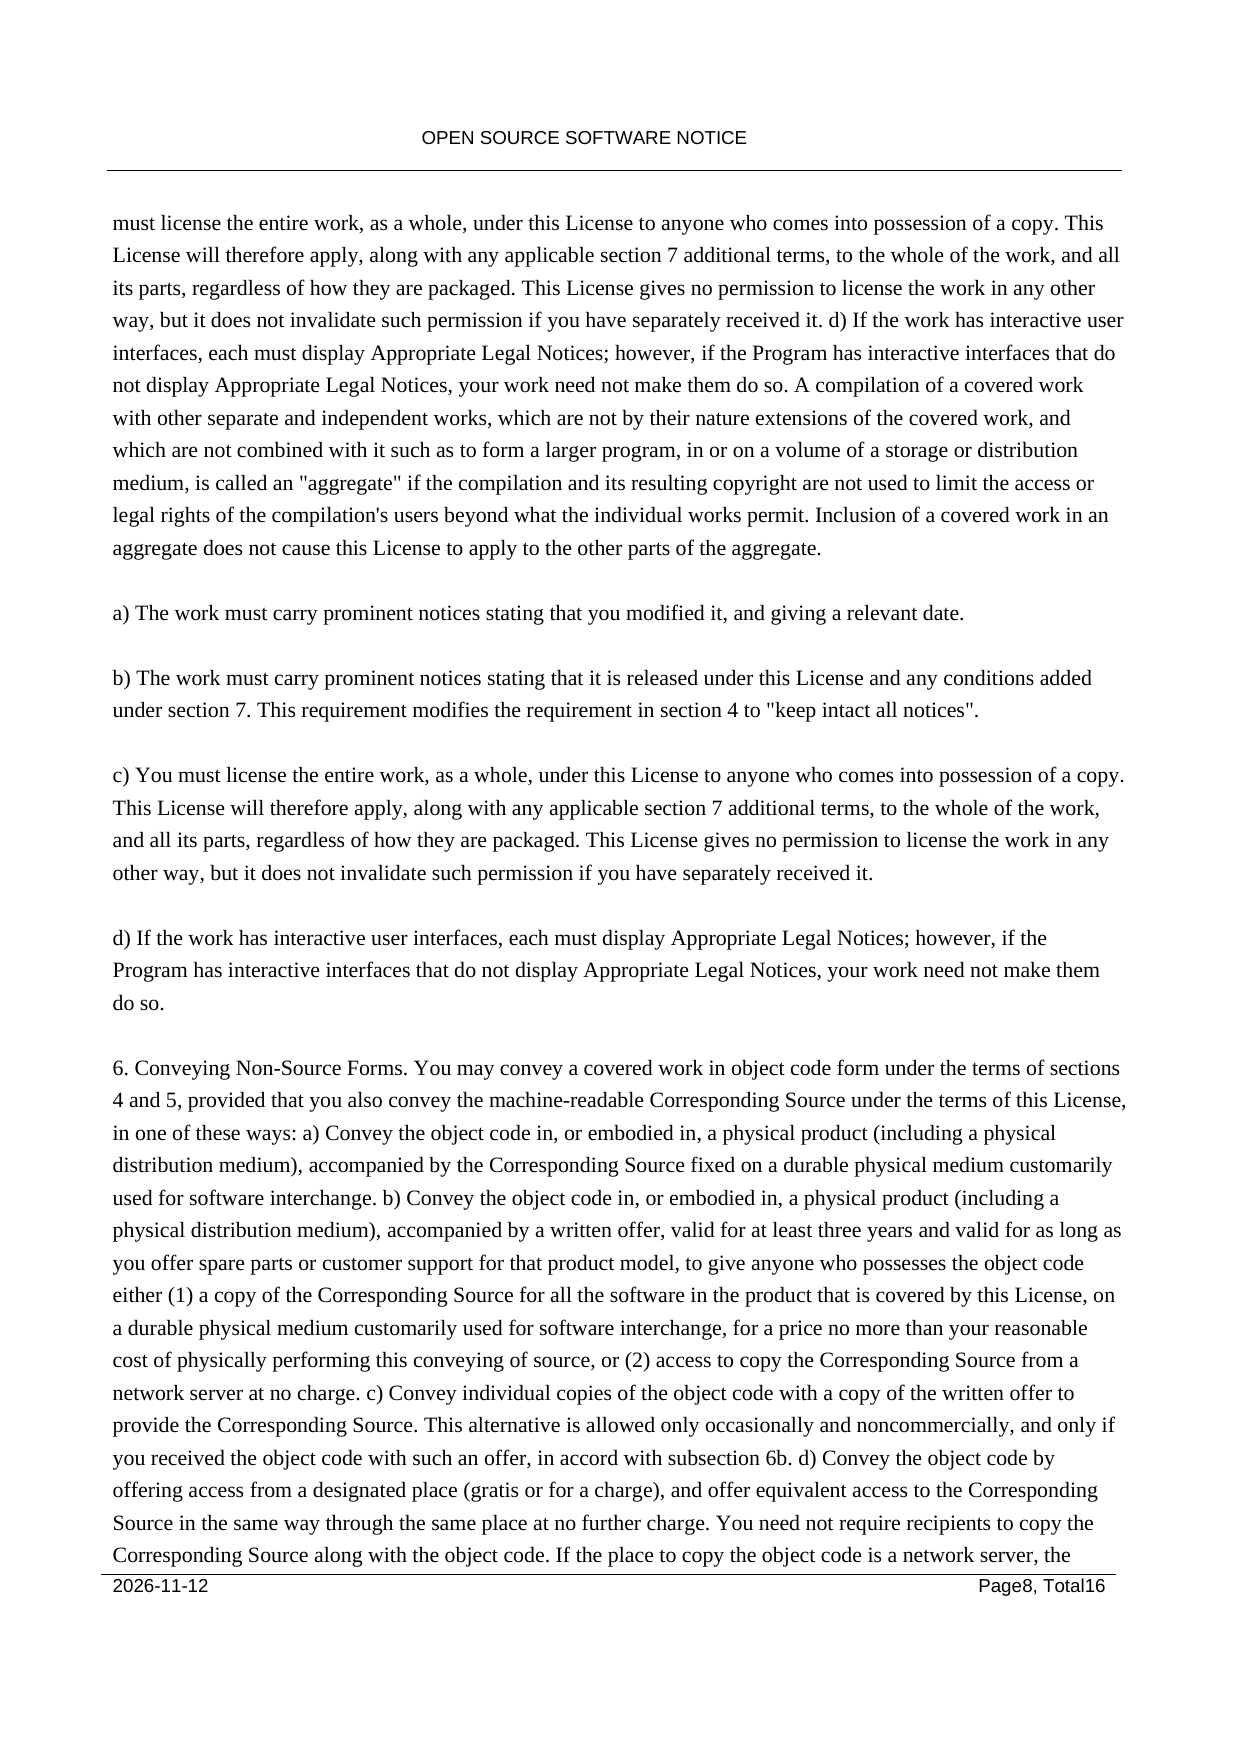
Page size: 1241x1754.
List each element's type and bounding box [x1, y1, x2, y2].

text [112, 206, 1128, 1571]
